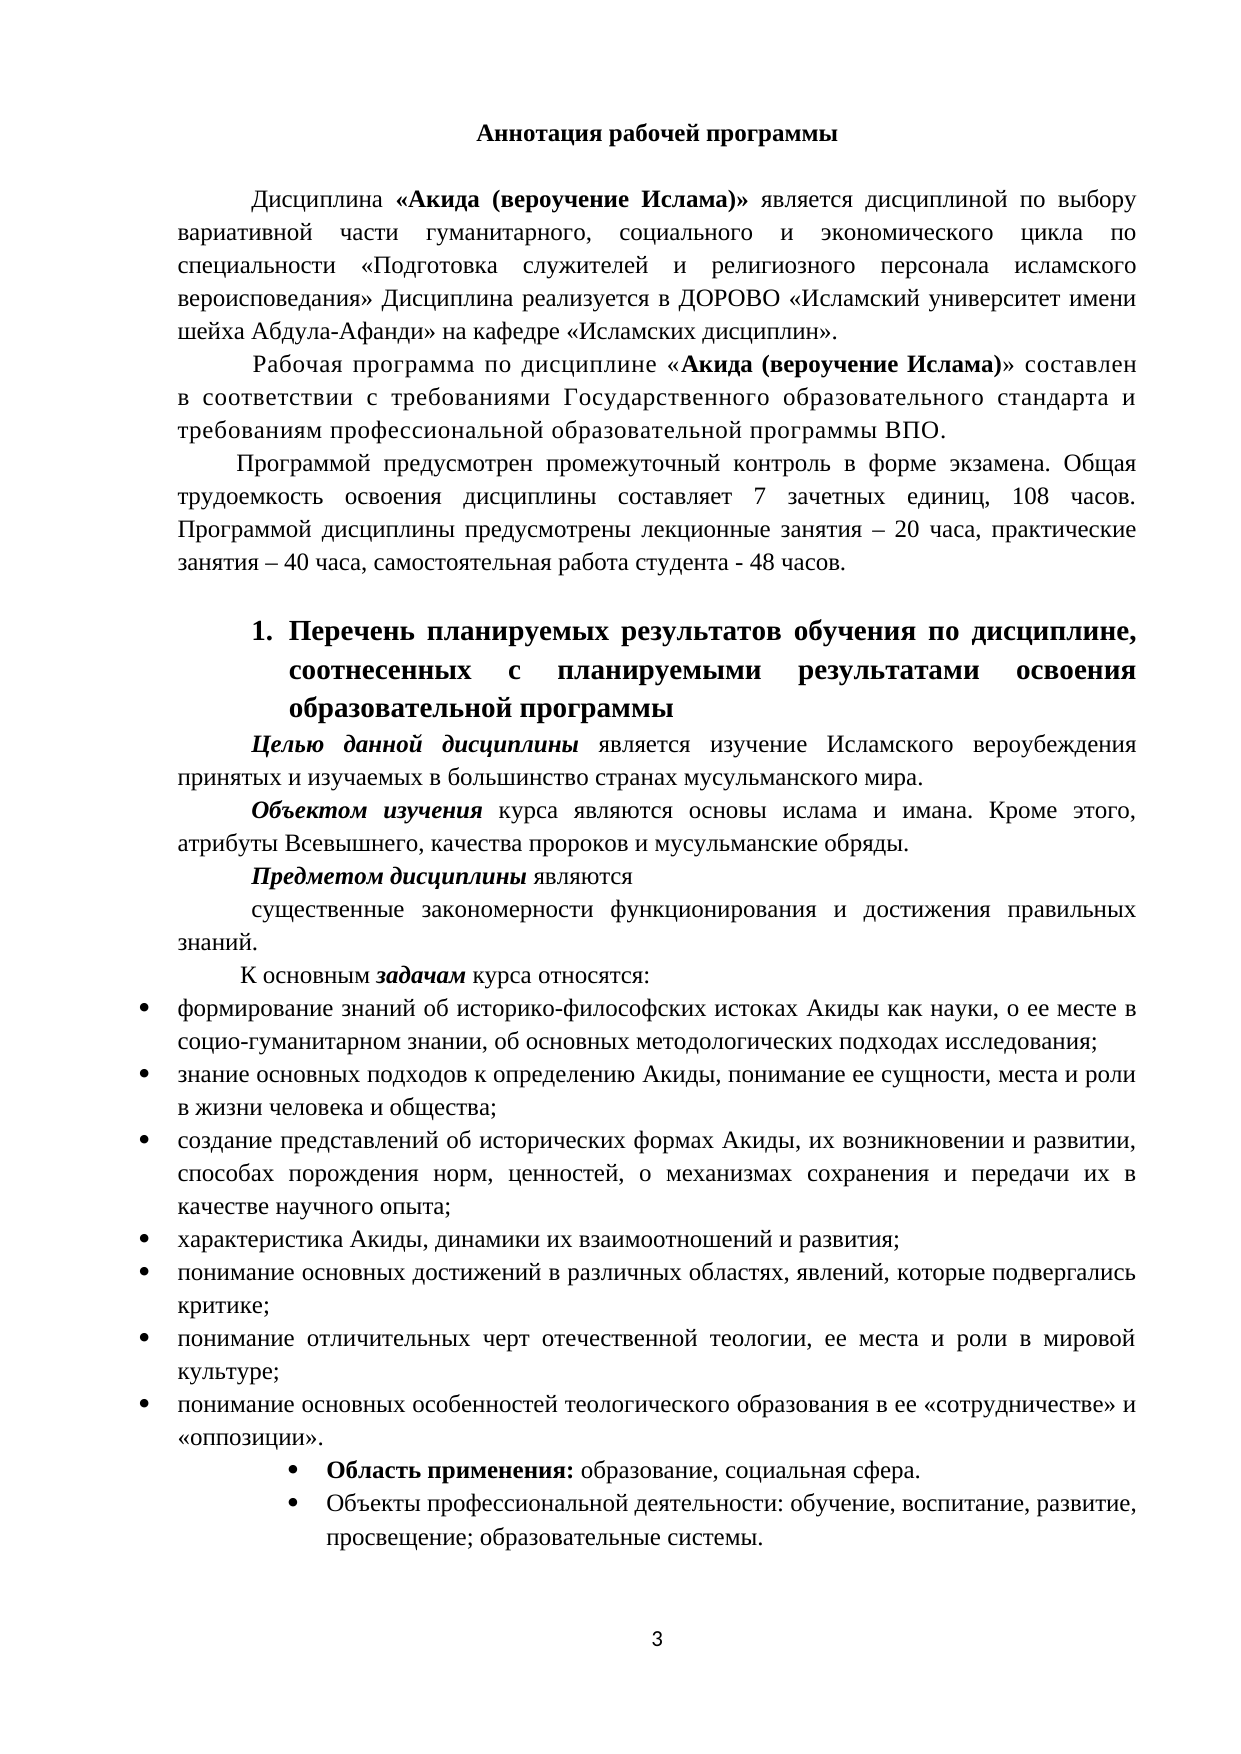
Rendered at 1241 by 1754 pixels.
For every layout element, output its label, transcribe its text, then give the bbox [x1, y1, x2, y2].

list характеристика Акиды, динамики их взаимоотношений и развития; [140, 1224, 1137, 1253]
list Объекты профессиональной деятельности: обучение, воспитание, развитие, просвещение; образовательные системы. [288, 1488, 1137, 1550]
list Перечень планируемых результатов обучения по дисциплине, соотнесенных с планируемыми результатами освоения образовательной программы [251, 613, 1137, 724]
list формирование знаний об историко-философских истоках Акиды как науки, о ее месте в социо-гуманитарном знании, об основных методологических подходах исследования; [140, 993, 1137, 1055]
text Предметом дисциплины являются [177, 861, 1137, 890]
list понимание основных особенностей теологического образования в ее «сотрудничестве» и «оппозиции». [140, 1389, 1137, 1451]
list знание основных подходов к определению Акиды, понимание ее сущности, места и роли в жизни человека и общества; [140, 1059, 1137, 1121]
list Область применения: образование, социальная сфера. [288, 1456, 1137, 1484]
list понимание основных достижений в различных областях, явлений, которые подвергались критике; [140, 1257, 1137, 1319]
text Целью данной дисциплины является изучение Исламского вероубеждения принятых и изучаемых в большинство странах мусульманского мира. [177, 729, 1137, 791]
text Дисциплина «Акида (вероучение Ислама)» является дисциплиной по выбору вариативной части гуманитарного, социального и экономического цикла по специальности «Подготовка служителей и религиозного персонала исламского вероисповедания» Дисциплина реализуется в ДОРОВО «Исламский университет имени шейха Абдула-Афанди» на кафедре «Исламских дисциплин». [177, 184, 1137, 345]
text Рабочая программа по дисциплине «Акида (вероучение Ислама)» составлен в соответствии с требованиями Государственного образовательного стандарта и требованиям профессиональной образовательной программы ВПО. [177, 349, 1137, 444]
text Объектом изучения курса являются основы ислама и имана. Кроме этого, атрибуты Всевышнего, качества пророков и мусульманские обряды. [177, 795, 1137, 857]
list понимание отличительных черт отечественной теологии, ее места и роли в мировой культуре; [140, 1323, 1137, 1385]
list создание представлений об исторических формах Акиды, их возникновении и развитии, способах порождения норм, ценностей, о механизмах сохранения и передачи их в качестве научного опыта; [140, 1125, 1137, 1220]
text существенные закономерности функционирования и достижения правильных знаний. [177, 894, 1137, 956]
text Аннотация рабочей программы [162, 118, 1137, 147]
text Программой предусмотрен промежуточный контроль в форме экзамена. Общая трудоемкость освоения дисциплины составляет 7 зачетных единиц, 108 часов. Программой дисциплины предусмотрены лекционные занятия – 20 часа, практические занятия – 40 часа, самостоятельная работа студента - 48 часов. [177, 448, 1137, 576]
text К основным задачам курса относятся: [177, 960, 1137, 989]
